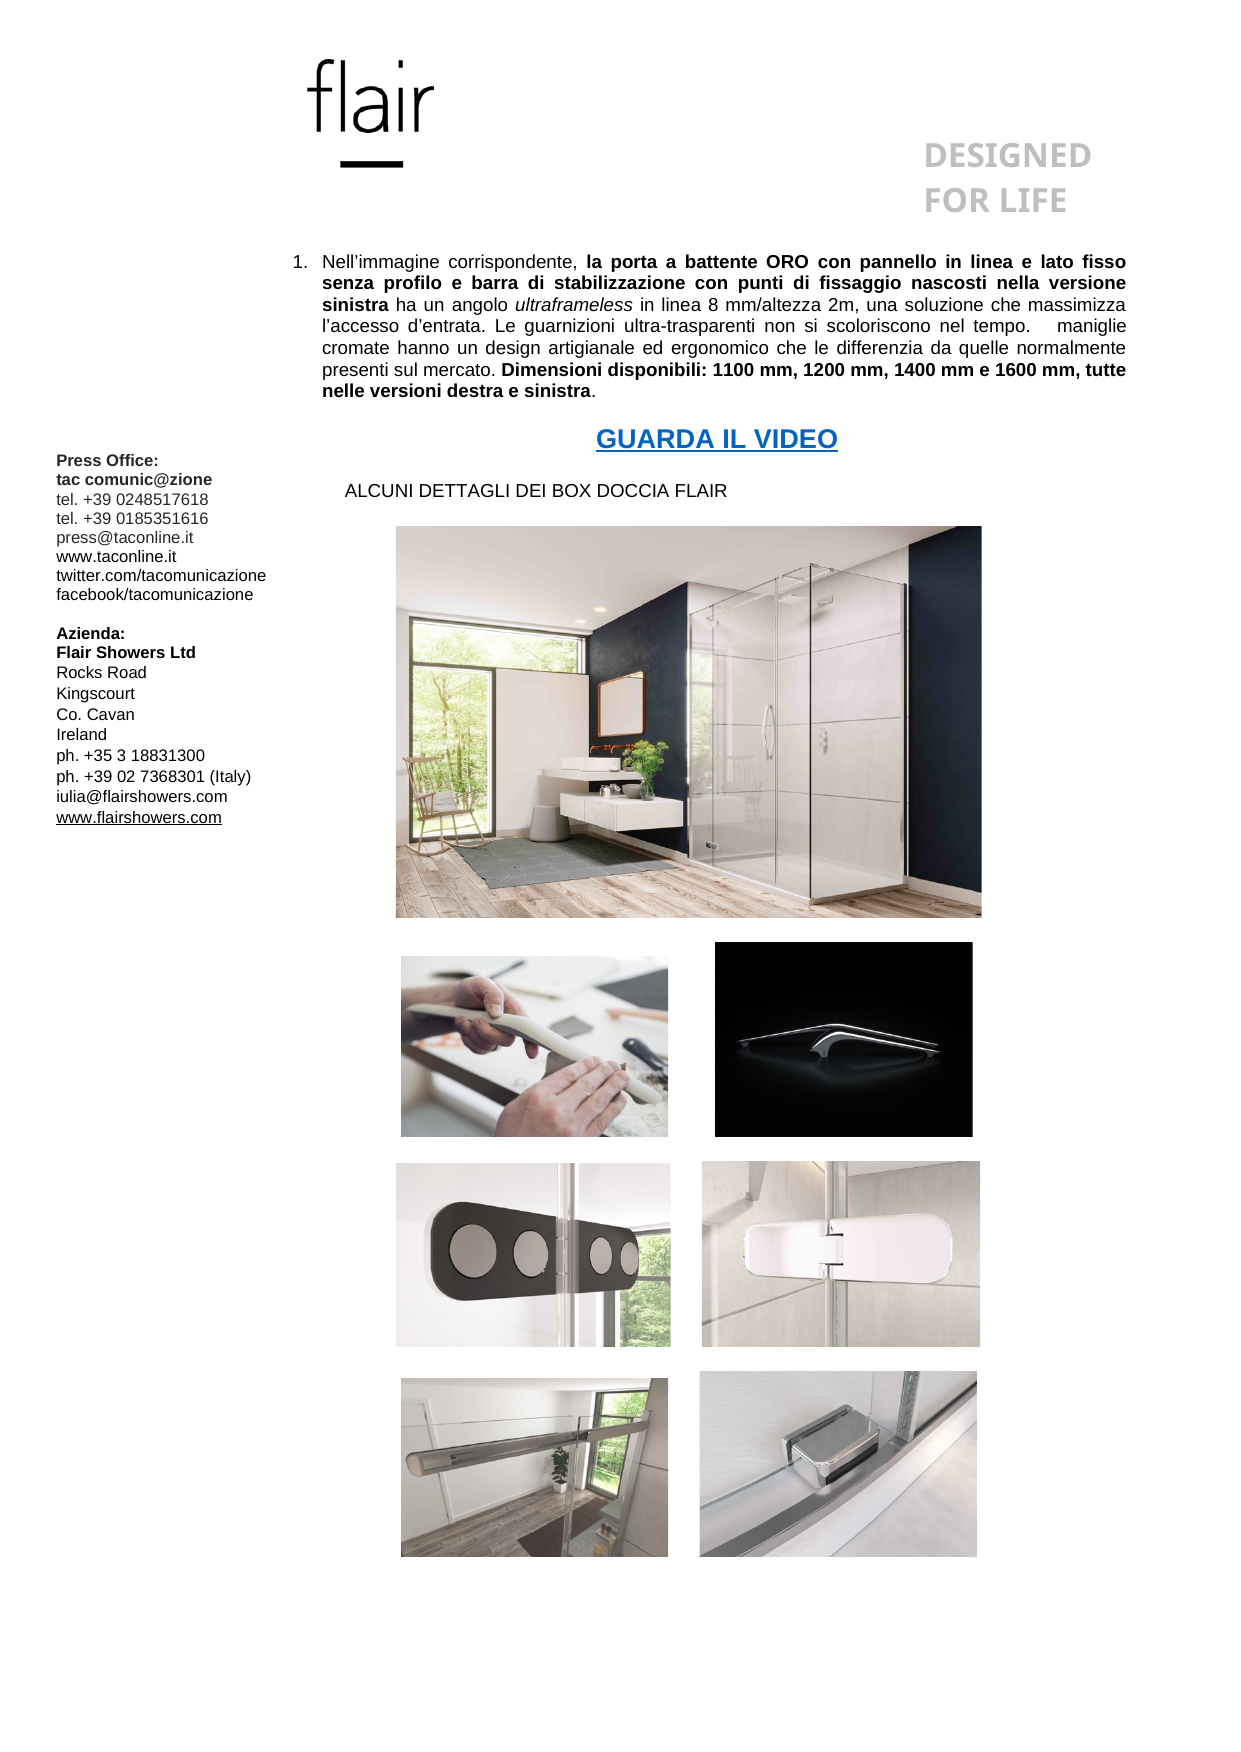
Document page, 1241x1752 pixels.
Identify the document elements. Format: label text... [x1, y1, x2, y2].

picture [401, 956, 669, 1137]
picture [395, 526, 982, 918]
text ALCUNI DETTAGLI DEI BOX DOCCIA FLAIR [344, 480, 1127, 502]
picture [715, 942, 973, 1137]
picture [401, 1378, 669, 1557]
picture [701, 1161, 981, 1347]
list Nell’immagine corrispondente, la porta a battente ORO con pannello in linea e lato fisso senza profilo e barra di stabilizzazione con punti di fissaggio nascosti nella versione sinistra ha un angolo ultraframeless in linea 8 mm/altezza 2m, una soluzione che massimizza l’accesso d’entrata. Le guarnizioni ultra-trasparenti non si scoloriscono nel tempo. maniglie cromate hanno un design artigianale ed ergonomico che le differenzia da quelle normalmente presenti sul mercato. Dimensioni disponibili: 1100 mm, 1200 mm, 1400 mm e 1600 mm, tutte nelle versioni destra e sinistra. [292, 251, 1127, 402]
text GUARDA IL VIDEO [307, 423, 1127, 454]
picture [699, 1371, 977, 1557]
picture [307, 59, 434, 168]
picture [395, 1163, 671, 1347]
